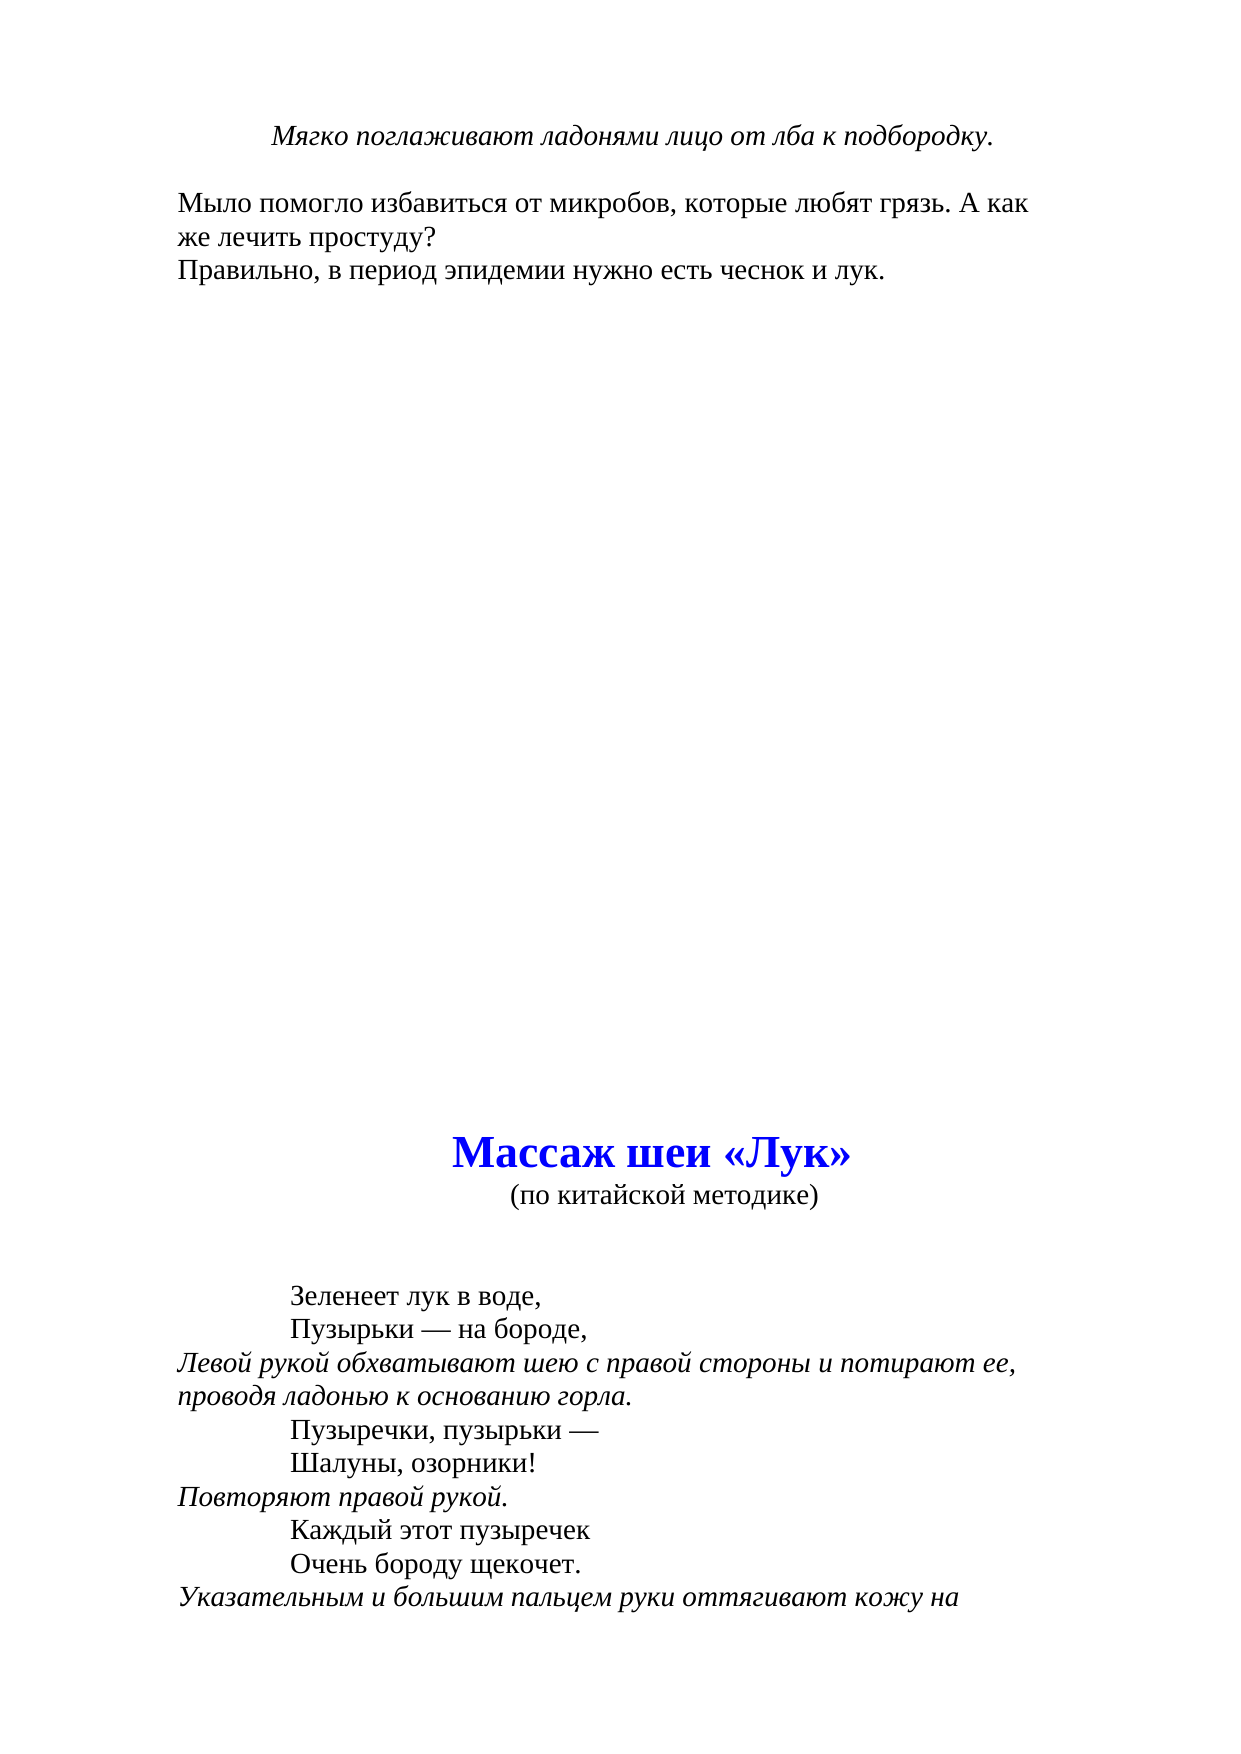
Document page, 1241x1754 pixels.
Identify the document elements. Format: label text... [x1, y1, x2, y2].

text (по китайской методике) [177, 1177, 1152, 1211]
text проводя ладонью к основанию горла. [177, 1378, 1152, 1412]
text Левой рукой обхватывают шею с правой стороны и потирают ее, [177, 1345, 1152, 1378]
text Шалуны, озорники! [177, 1445, 1152, 1479]
text Пузыречки, пузырьки — [177, 1412, 1152, 1445]
text Указательным и большим пальцем руки оттягивают кожу на [177, 1579, 1152, 1613]
text Очень бороду щекочет. [177, 1546, 1152, 1579]
text Пузырьки — на бороде, [177, 1311, 1152, 1345]
text Массаж шеи «Лук» [177, 1124, 1152, 1177]
text Зеленеет лук в воде, [177, 1278, 1152, 1311]
text Повторяют правой рукой. [177, 1479, 1152, 1512]
text Мягко поглаживают ладонями лицо от лба к подбородку. [233, 118, 1152, 152]
text Каждый этот пузыречек [177, 1512, 1152, 1546]
text же лечить простуду? [177, 219, 1152, 252]
text Правильно, в период эпидемии нужно есть чеснок и лук. [177, 252, 1152, 286]
text Мыло помогло избавиться от микробов, которые любят грязь. А как [177, 185, 1152, 219]
